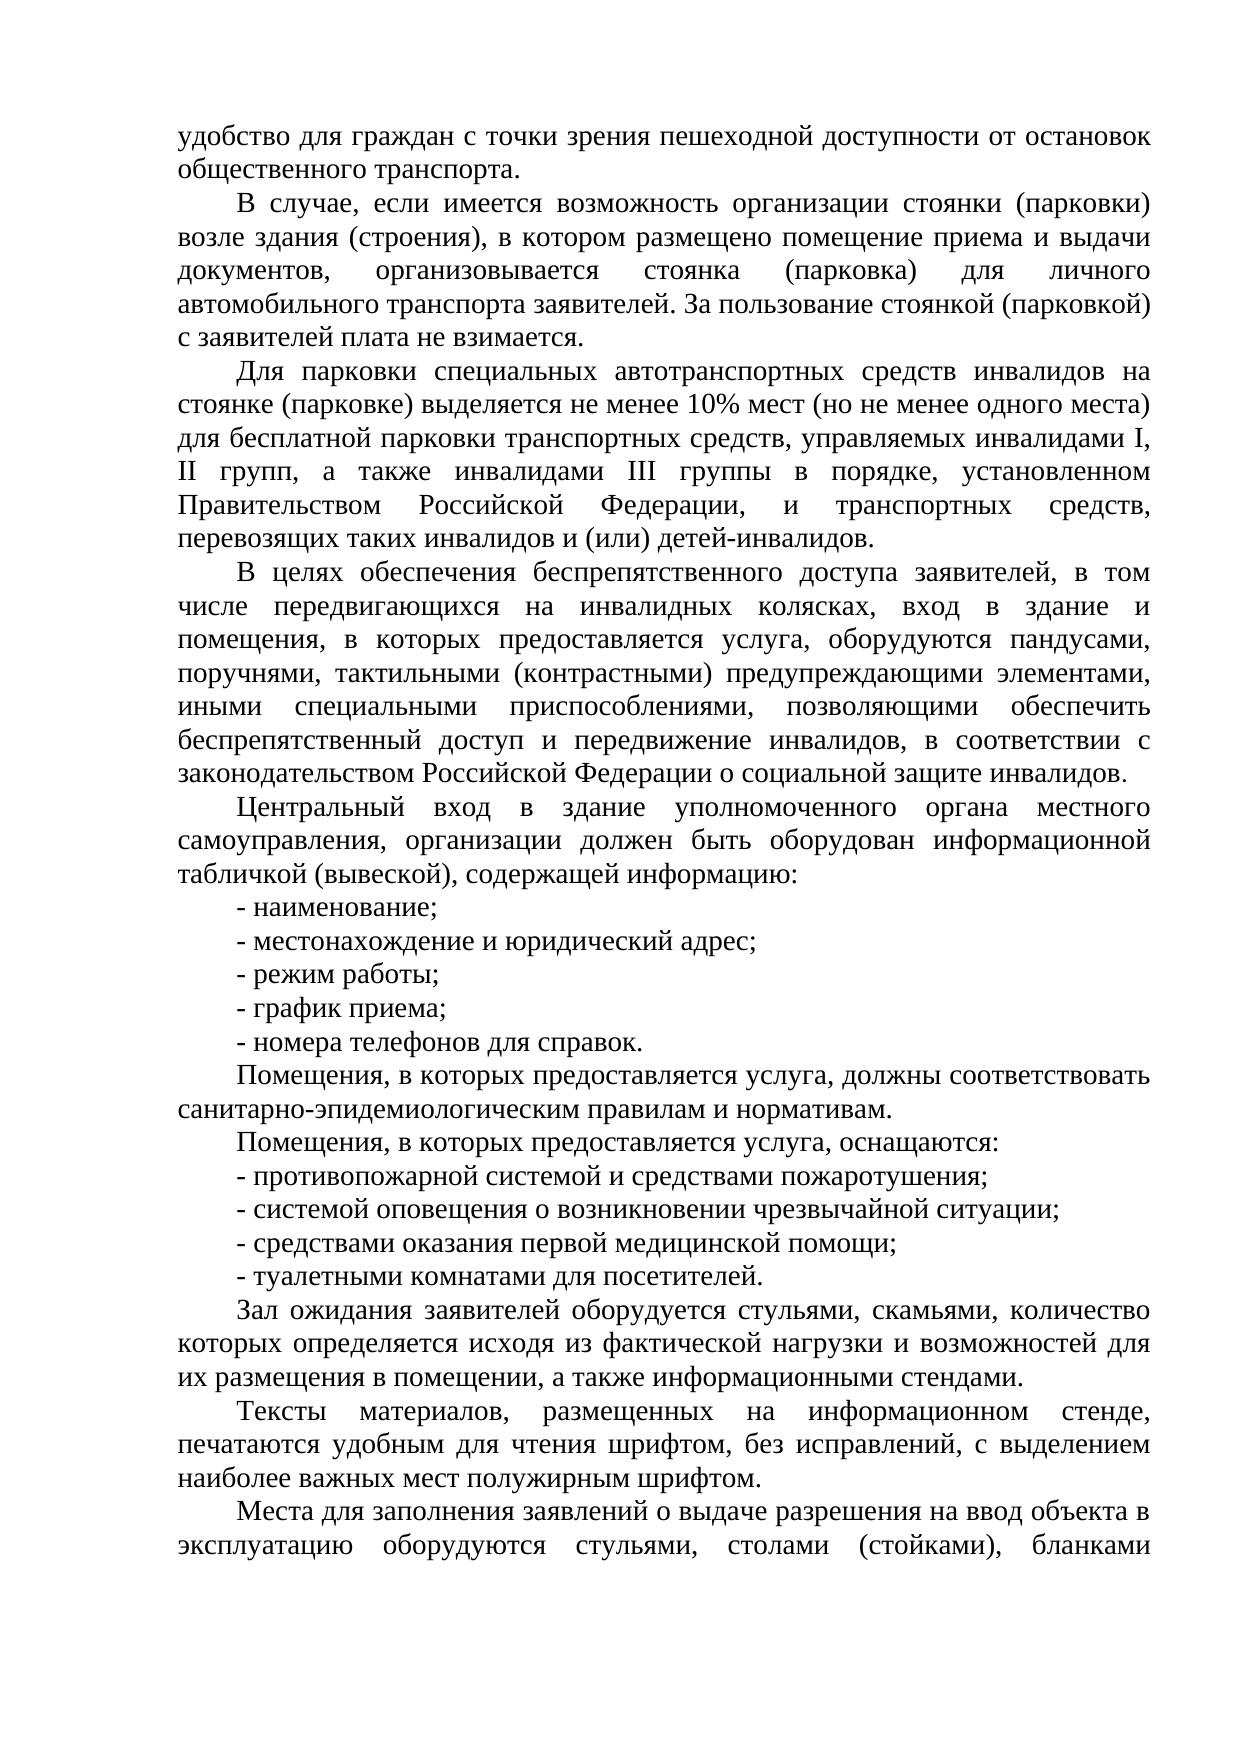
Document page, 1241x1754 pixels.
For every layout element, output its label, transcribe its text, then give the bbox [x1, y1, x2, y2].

text Для парковки специальных автотранспортных средств инвалидов на стоянке (парковке) выделяется не менее 10% мест (но не менее одного места) для бесплатной парковки транспортных средств, управляемых инвалидами I, II групп, а также инвалидами III группы в порядке, установленном Правительством Российской Федерации, и транспортных средств, перевозящих таких инвалидов и (или) детей-инвалидов. [177, 353, 1152, 554]
text Помещения, в которых предоставляется услуга, должны соответствовать санитарно-эпидемиологическим правилам и нормативам. [177, 1057, 1152, 1124]
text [177, 118, 1152, 185]
text Зал ожидания заявителей оборудуется стульями, скамьями, количество которых определяется исходя из фактической нагрузки и возможностей для их размещения в помещении, а также информационными стендами. [177, 1292, 1152, 1393]
text В целях обеспечения беспрепятственного доступа заявителей, в том числе передвигающихся на инвалидных колясках, вход в здание и помещения, в которых предоставляется услуга, оборудуются пандусами, поручнями, тактильными (контрастными) предупреждающими элементами, иными специальными приспособлениями, позволяющими обеспечить беспрепятственный доступ и передвижение инвалидов, в соответствии с законодательством Российской Федерации о социальной защите инвалидов. [177, 554, 1152, 789]
text - средствами оказания первой медицинской помощи; [177, 1225, 1152, 1258]
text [177, 1493, 1152, 1560]
text - номера телефонов для справок. [177, 1024, 1152, 1057]
text - туалетными комнатами для посетителей. [177, 1258, 1152, 1292]
text Тексты материалов, размещенных на информационном стенде, печатаются удобным для чтения шрифтом, без исправлений, с выделением наиболее важных мест полужирным шрифтом. [177, 1393, 1152, 1493]
text - график приема; [177, 990, 1152, 1024]
text Центральный вход в здание уполномоченного органа местного самоуправления, организации должен быть оборудован информационной табличкой (вывеской), содержащей информацию: [177, 789, 1152, 889]
text - наименование; [177, 889, 1152, 923]
text В случае, если имеется возможность организации стоянки (парковки) возле здания (строения), в котором размещено помещение приема и выдачи документов, организовывается стоянка (парковка) для личного автомобильного транспорта заявителей. За пользование стоянкой (парковкой) с заявителей плата не взимается. [177, 185, 1152, 353]
text - местонахождение и юридический адрес; [177, 923, 1152, 957]
text Помещения, в которых предоставляется услуга, оснащаются: [177, 1124, 1152, 1158]
text - противопожарной системой и средствами пожаротушения; [177, 1158, 1152, 1191]
text - режим работы; [177, 957, 1152, 990]
text - системой оповещения о возникновении чрезвычайной ситуации; [177, 1191, 1152, 1225]
